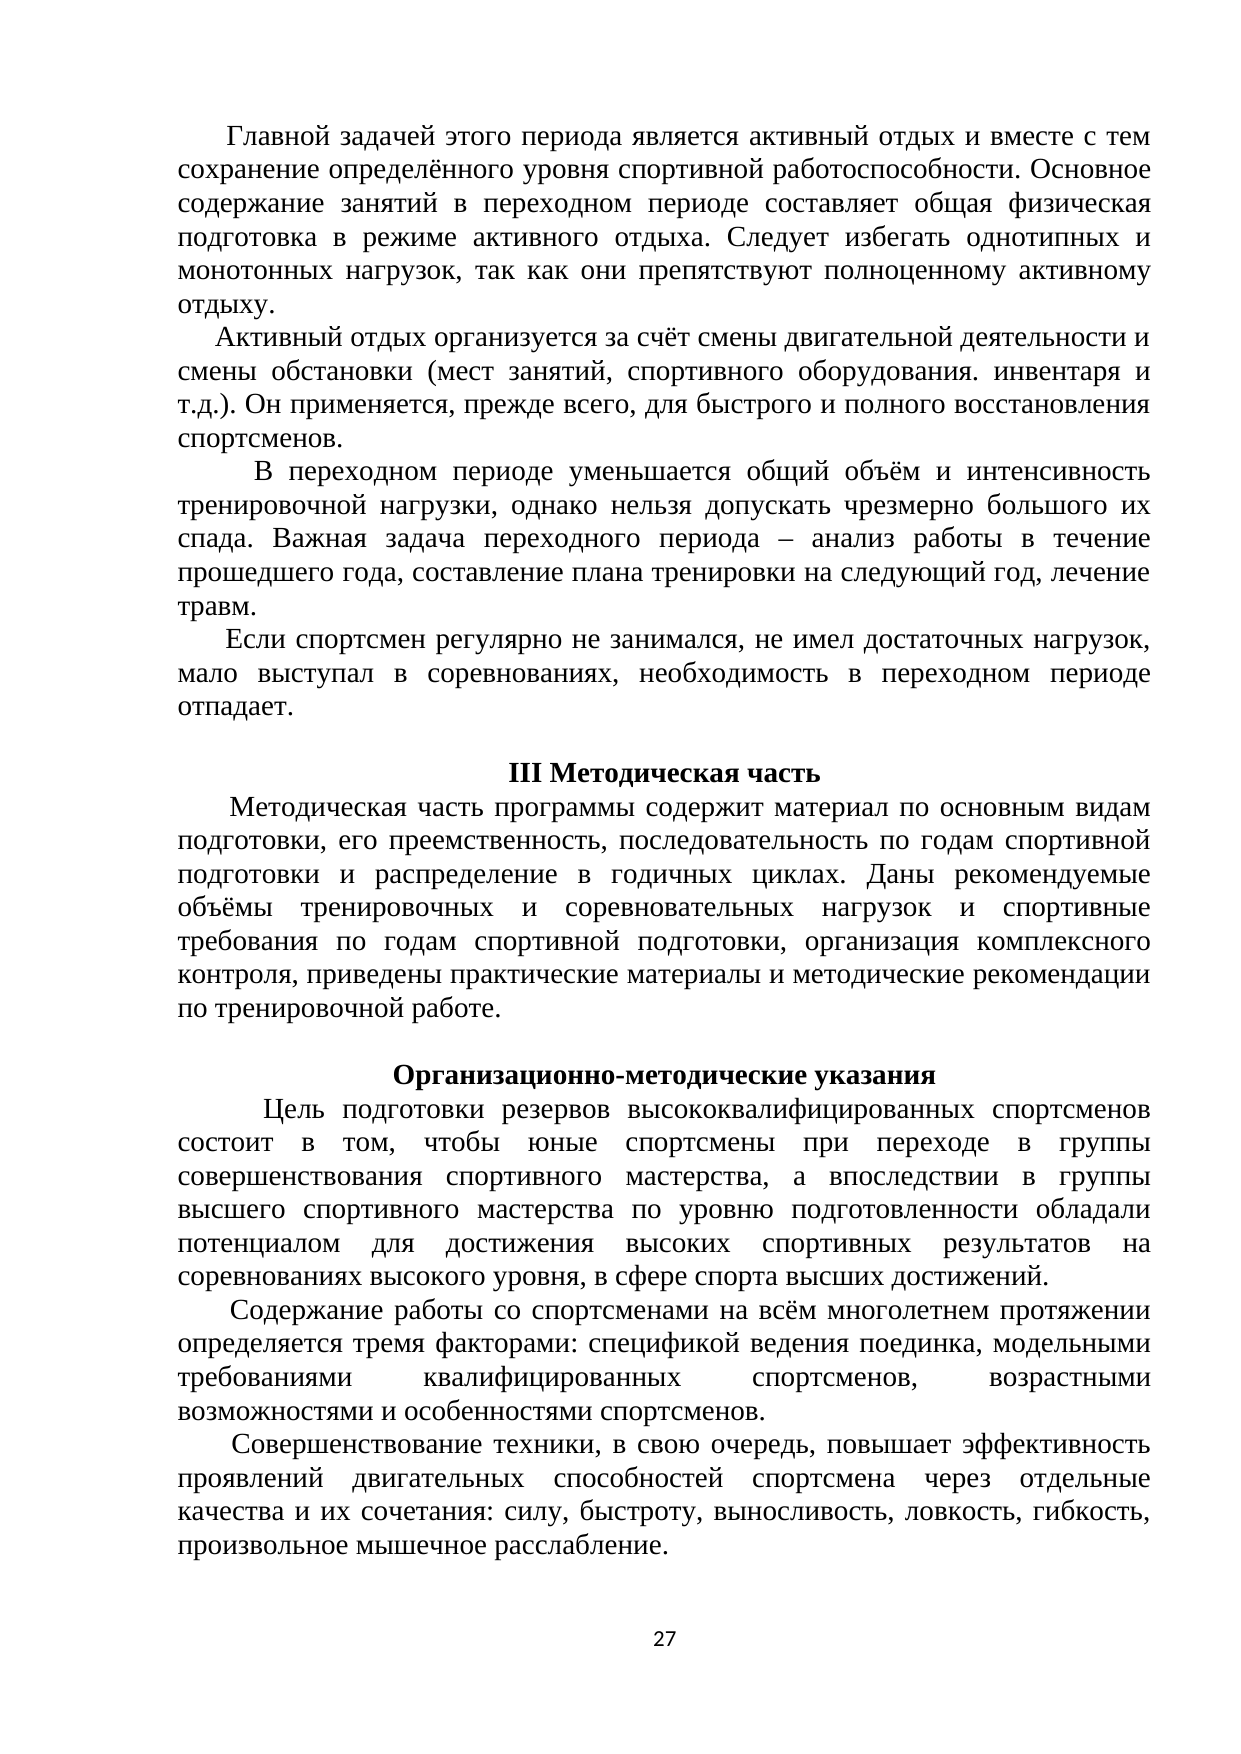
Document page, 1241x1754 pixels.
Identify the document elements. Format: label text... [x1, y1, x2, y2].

text Если спортсмен регулярно не занимался, не имел достаточных нагрузок, мало выступал в соревнованиях, необходимость в переходном периоде отпадает. [177, 621, 1152, 722]
text III Методическая часть [177, 755, 1152, 789]
text В переходном периоде уменьшается общий объём и интенсивность тренировочной нагрузки, однако нельзя допускать чрезмерно большого их спада. Важная задача переходного периода – анализ работы в течение прошедшего года, составление плана тренировки на следующий год, лечение травм. [177, 453, 1152, 621]
text Цель подготовки резервов высококвалифицированных спортсменов состоит в том, чтобы юные спортсмены при переходе в группы совершенствования спортивного мастерства, а впоследствии в группы высшего спортивного мастерства по уровню подготовленности обладали потенциалом для достижения высоких спортивных результатов на соревнованиях высокого уровня, в сфере спорта высших достижений. [177, 1091, 1152, 1292]
text Активный отдых организуется за счёт смены двигательной деятельности и смены обстановки (мест занятий, спортивного оборудования. инвентаря и т.д.). Он применяется, прежде всего, для быстрого и полного восстановления спортсменов. [177, 319, 1152, 453]
text Совершенствование техники, в свою очередь, повышает эффективность проявлений двигательных способностей спортсмена через отдельные качества и их сочетания: силу, быстроту, выносливость, ловкость, гибкость, произвольное мышечное расслабление. [177, 1426, 1152, 1560]
text Организационно-методические указания [177, 1057, 1152, 1091]
text Методическая часть программы содержит материал по основным видам подготовки, его преемственность, последовательность по годам спортивной подготовки и распределение в годичных циклах. Даны рекомендуемые объёмы тренировочных и соревновательных нагрузок и спортивные требования по годам спортивной подготовки, организация комплексного контроля, приведены практические материалы и методические рекомендации по тренировочной работе. [177, 789, 1152, 1024]
text Содержание работы со спортсменами на всём многолетнем протяжении определяется тремя факторами: спецификой ведения поединка, модельными требованиями квалифицированных спортсменов, возрастными возможностями и особенностями спортсменов. [177, 1292, 1152, 1426]
text Главной задачей этого периода является активный отдых и вместе с тем сохранение определённого уровня спортивной работоспособности. Основное содержание занятий в переходном периоде составляет общая физическая подготовка в режиме активного отдыха. Следует избегать однотипных и монотонных нагрузок, так как они препятствуют полноценному активному отдыху. [177, 118, 1152, 319]
